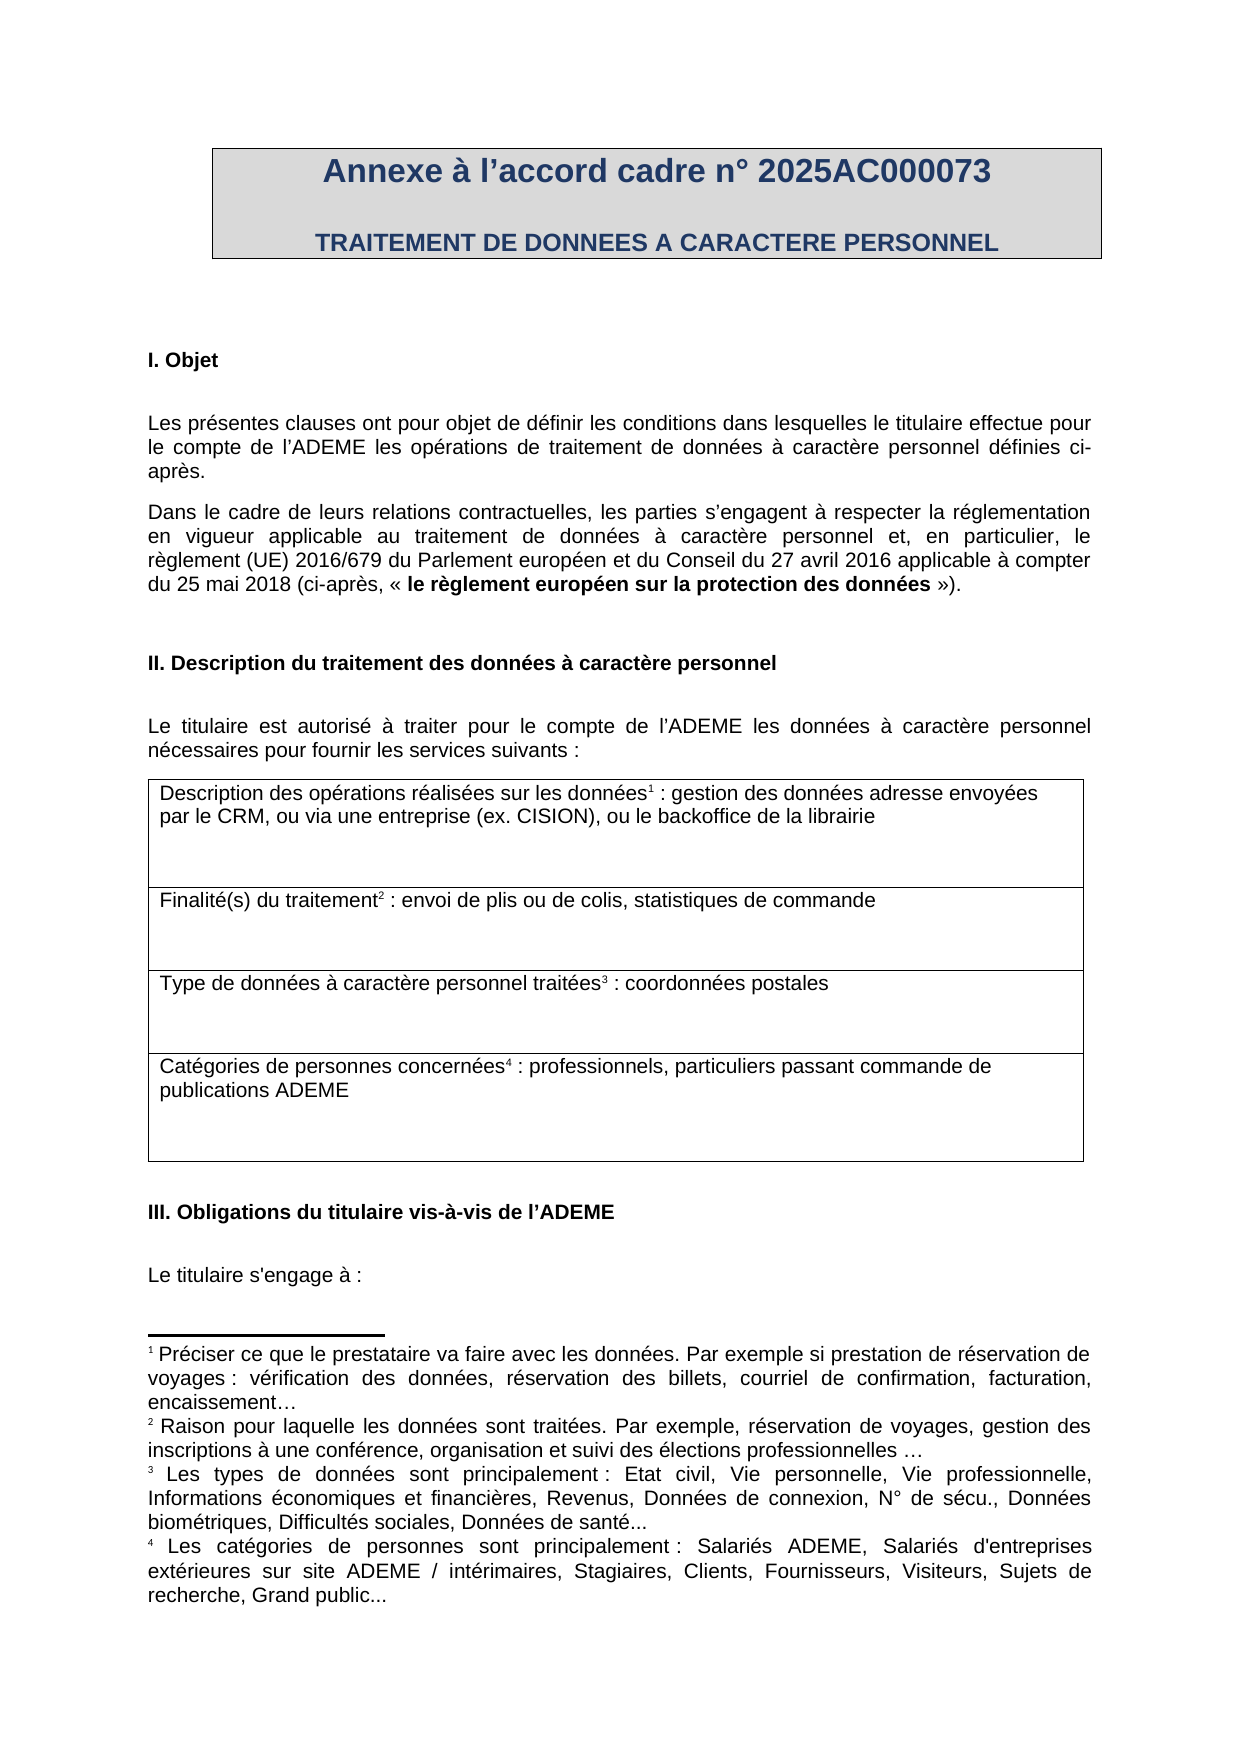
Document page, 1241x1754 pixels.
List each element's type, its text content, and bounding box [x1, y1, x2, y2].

text Dans le cadre de leurs relations contractuelles, les parties s’engagent à respecter la réglementation en vigueur applicable au traitement de données à caractère personnel et, en particulier, le règlement (UE) 2016/679 du Parlement européen et du Conseil du 27 avril 2016 applicable à compter du 25 mai 2018 (ci-après, « le règlement européen sur la protection des données »). [148, 500, 1093, 596]
table_cell Type de données à caractère personnel traitées : coordonnées postales [149, 971, 1083, 1053]
text Les présentes clauses ont pour objet de définir les conditions dans lesquelles le titulaire effectue pour le compte de l’ADEME les opérations de traitement de données à caractère personnel définies ci-après. [148, 411, 1093, 483]
text III. Obligations du titulaire vis-à-vis de l’ADEME [148, 1162, 1093, 1224]
table_cell Finalité(s) du traitement : envoi de plis ou de colis, statistiques de commande [149, 888, 1083, 970]
text TRAITEMENT DE DONNEES A CARACTERE PERSONNEL [213, 224, 1101, 258]
text Annexe à l’accord cadre n° 2025AC000073 [213, 149, 1101, 186]
text II. Description du traitement des données à caractère personnel [148, 613, 1093, 675]
table_header Description des opérations réalisées sur les données : gestion des données adresse envoyées par le CRM, ou via une entreprise (ex. CISION), ou le backoffice de la librairie [149, 780, 1083, 887]
text Le titulaire est autorisé à traiter pour le compte de l’ADEME les données à caractère personnel nécessaires pour fournir les services suivants : [148, 714, 1093, 762]
text Le titulaire s'engage à : [148, 1263, 1093, 1287]
text I. Objet [148, 309, 1093, 372]
table_cell Catégories de personnes concernées : professionnels, particuliers passant commande de publications ADEME [149, 1054, 1083, 1161]
